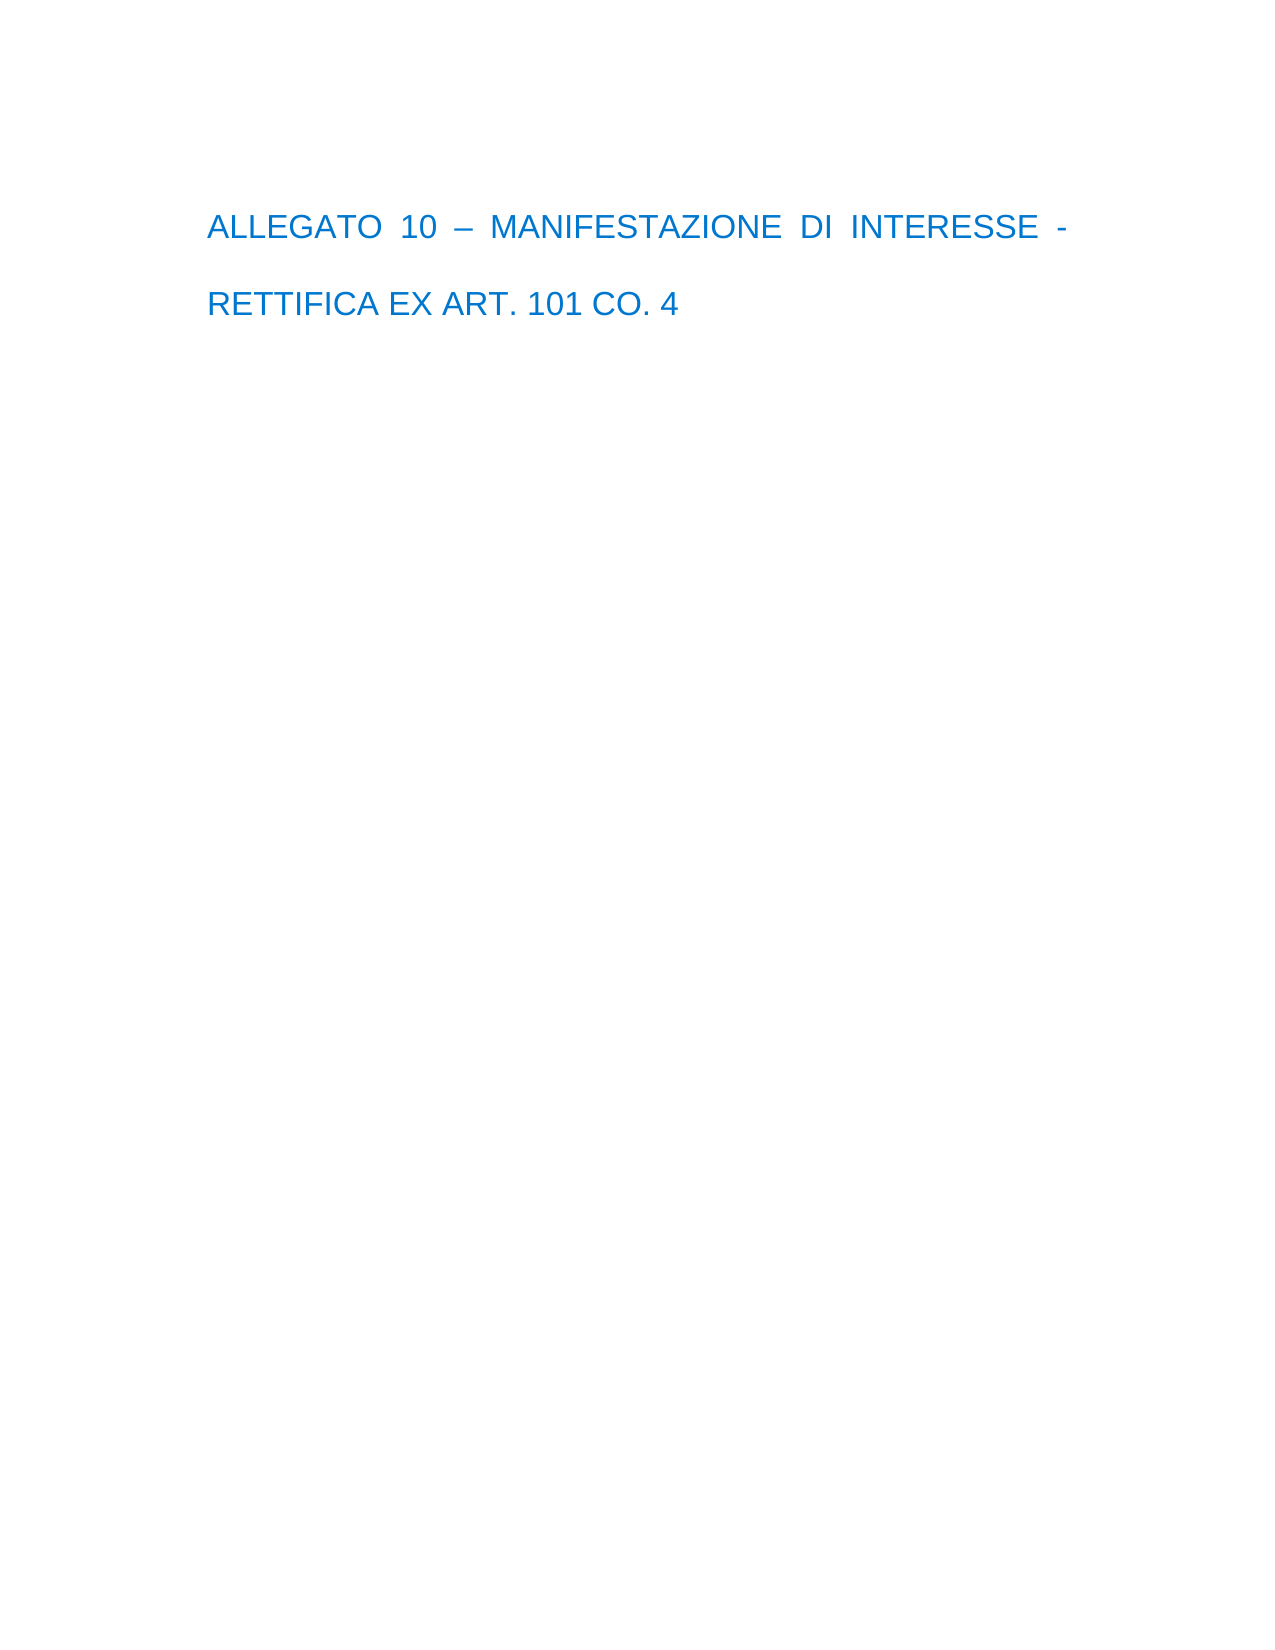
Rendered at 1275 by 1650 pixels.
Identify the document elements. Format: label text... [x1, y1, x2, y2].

text ALLEGATO 10 – MANIFESTAZIONE DI INTERESSE - RETTIFICA EX ART. 101 CO. 4 [207, 207, 1068, 322]
